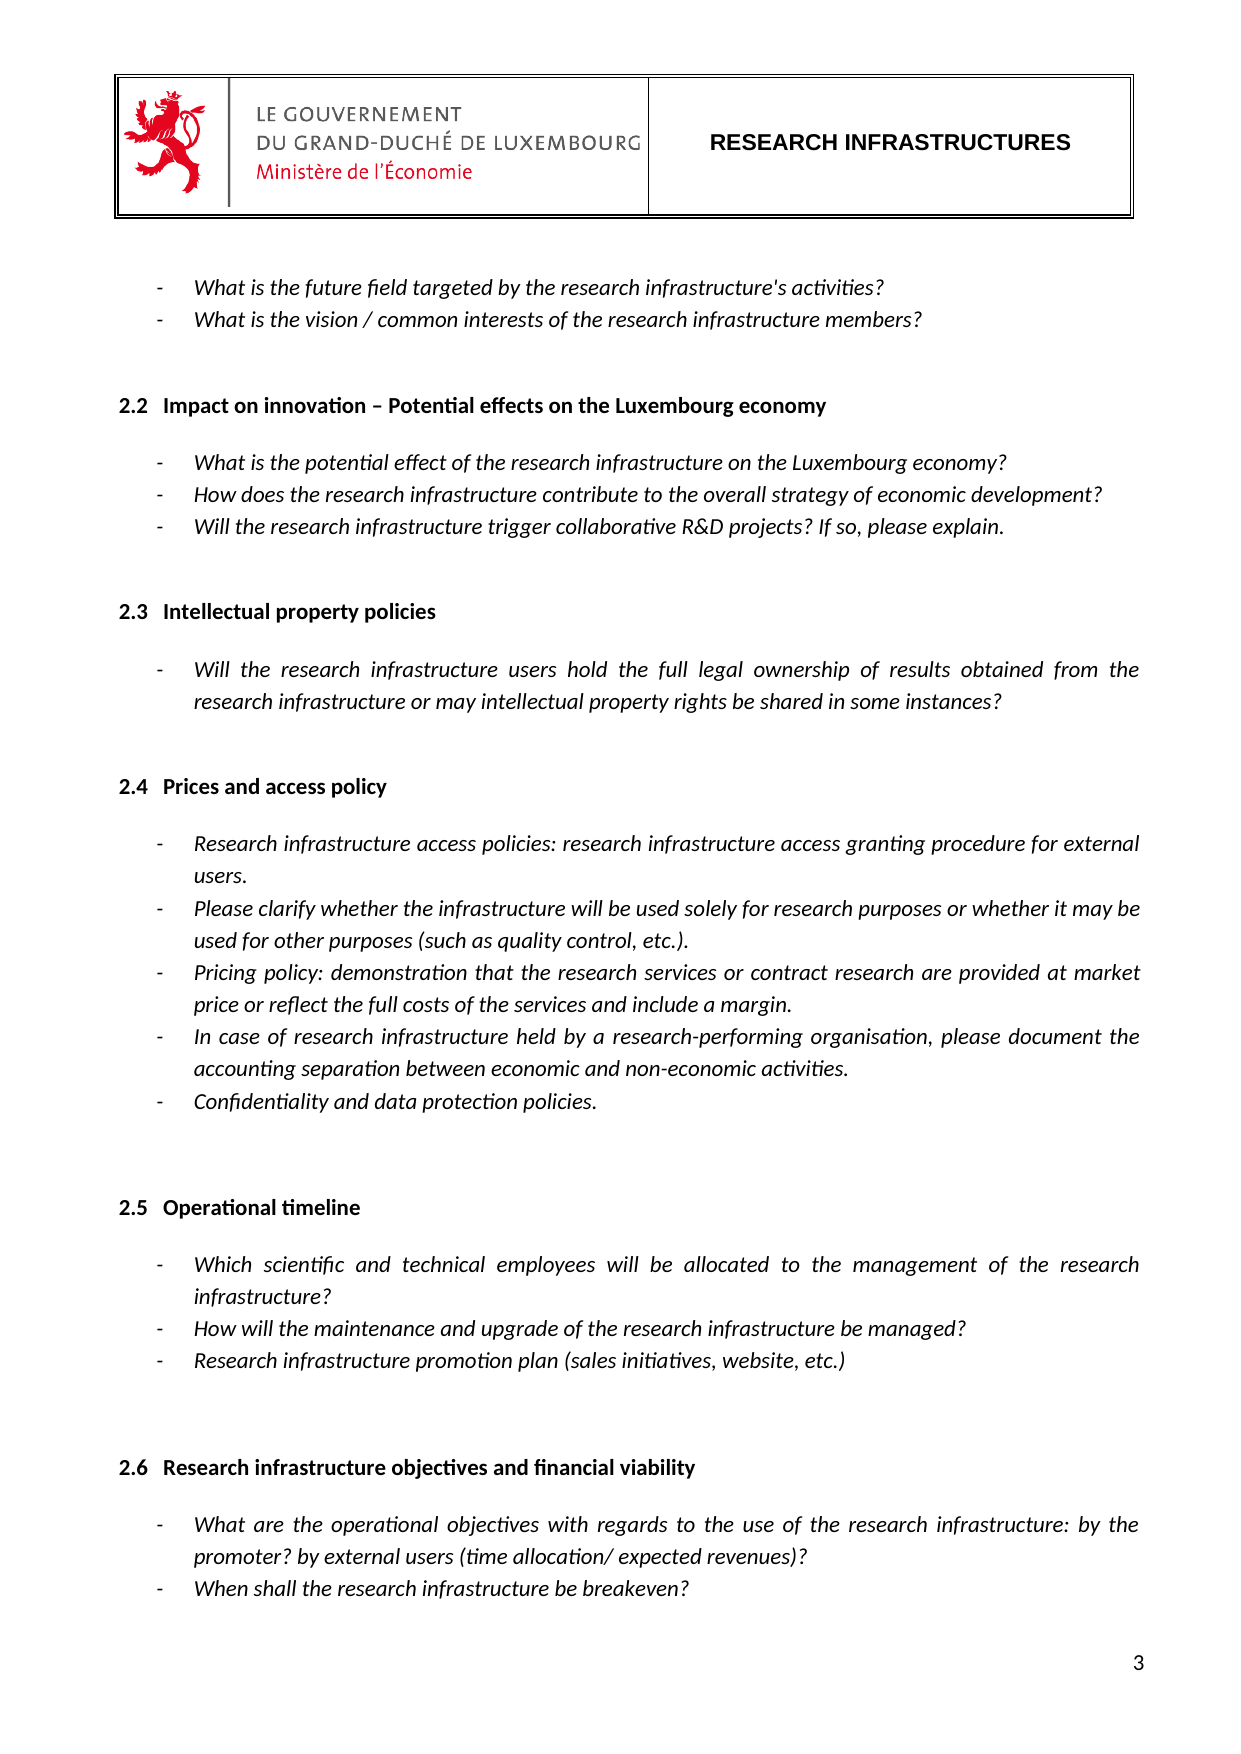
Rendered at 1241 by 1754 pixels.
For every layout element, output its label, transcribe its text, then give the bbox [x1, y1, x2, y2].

list What is the future field targeted by the research infrastructure's activities? [156, 273, 1144, 301]
list What are the operational objectives with regards to the use of the research infrastructure: by the promoter? by external users (time allocation/ expected revenues)? [156, 1510, 1144, 1570]
list Please clarify whether the infrastructure will be used solely for research purposes or whether it may be used for other purposes (such as quality control, etc.). [156, 894, 1144, 954]
list How does the research infrastructure contribute to the overall strategy of economic development? [156, 480, 1144, 508]
list Which scientific and technical employees will be allocated to the management of the research infrastructure? [156, 1250, 1144, 1310]
list When shall the research infrastructure be breakeven? [156, 1574, 1144, 1602]
list Pricing policy: demonstration that the research services or contract research are provided at market price or reflect the full costs of the services and include a margin. [156, 958, 1144, 1018]
subtitle Operational timeline [118, 1193, 1144, 1221]
list Research infrastructure access policies: research infrastructure access granting procedure for external users. [156, 829, 1144, 889]
list Research infrastructure promotion plan (sales initiatives, website, etc.) [156, 1347, 1144, 1374]
picture [123, 78, 640, 207]
subtitle Research infrastructure objectives and financial viability [118, 1453, 1144, 1481]
list Confidentiality and data protection policies. [156, 1087, 1144, 1115]
subtitle Intellectual property policies [118, 597, 1144, 626]
list What is the potential effect of the research infrastructure on the Luxembourg economy? [156, 448, 1144, 476]
subtitle Prices and access policy [118, 772, 1144, 800]
list Will the research infrastructure users hold the full legal ownership of results obtained from the research infrastructure or may intellectual property rights be shared in some instances? [156, 655, 1144, 715]
list Will the research infrastructure trigger collaborative R&D projects? If so, please explain. [156, 512, 1144, 540]
list What is the vision / common interests of the research infrastructure members? [156, 306, 1144, 333]
list How will the maintenance and upgrade of the research infrastructure be managed? [156, 1314, 1144, 1342]
list In case of research infrastructure held by a research-performing organisation, please document the accounting separation between economic and non-economic activities. [156, 1022, 1144, 1083]
subtitle Impact on innovation – Potential effects on the Luxembourg economy [118, 391, 1144, 419]
